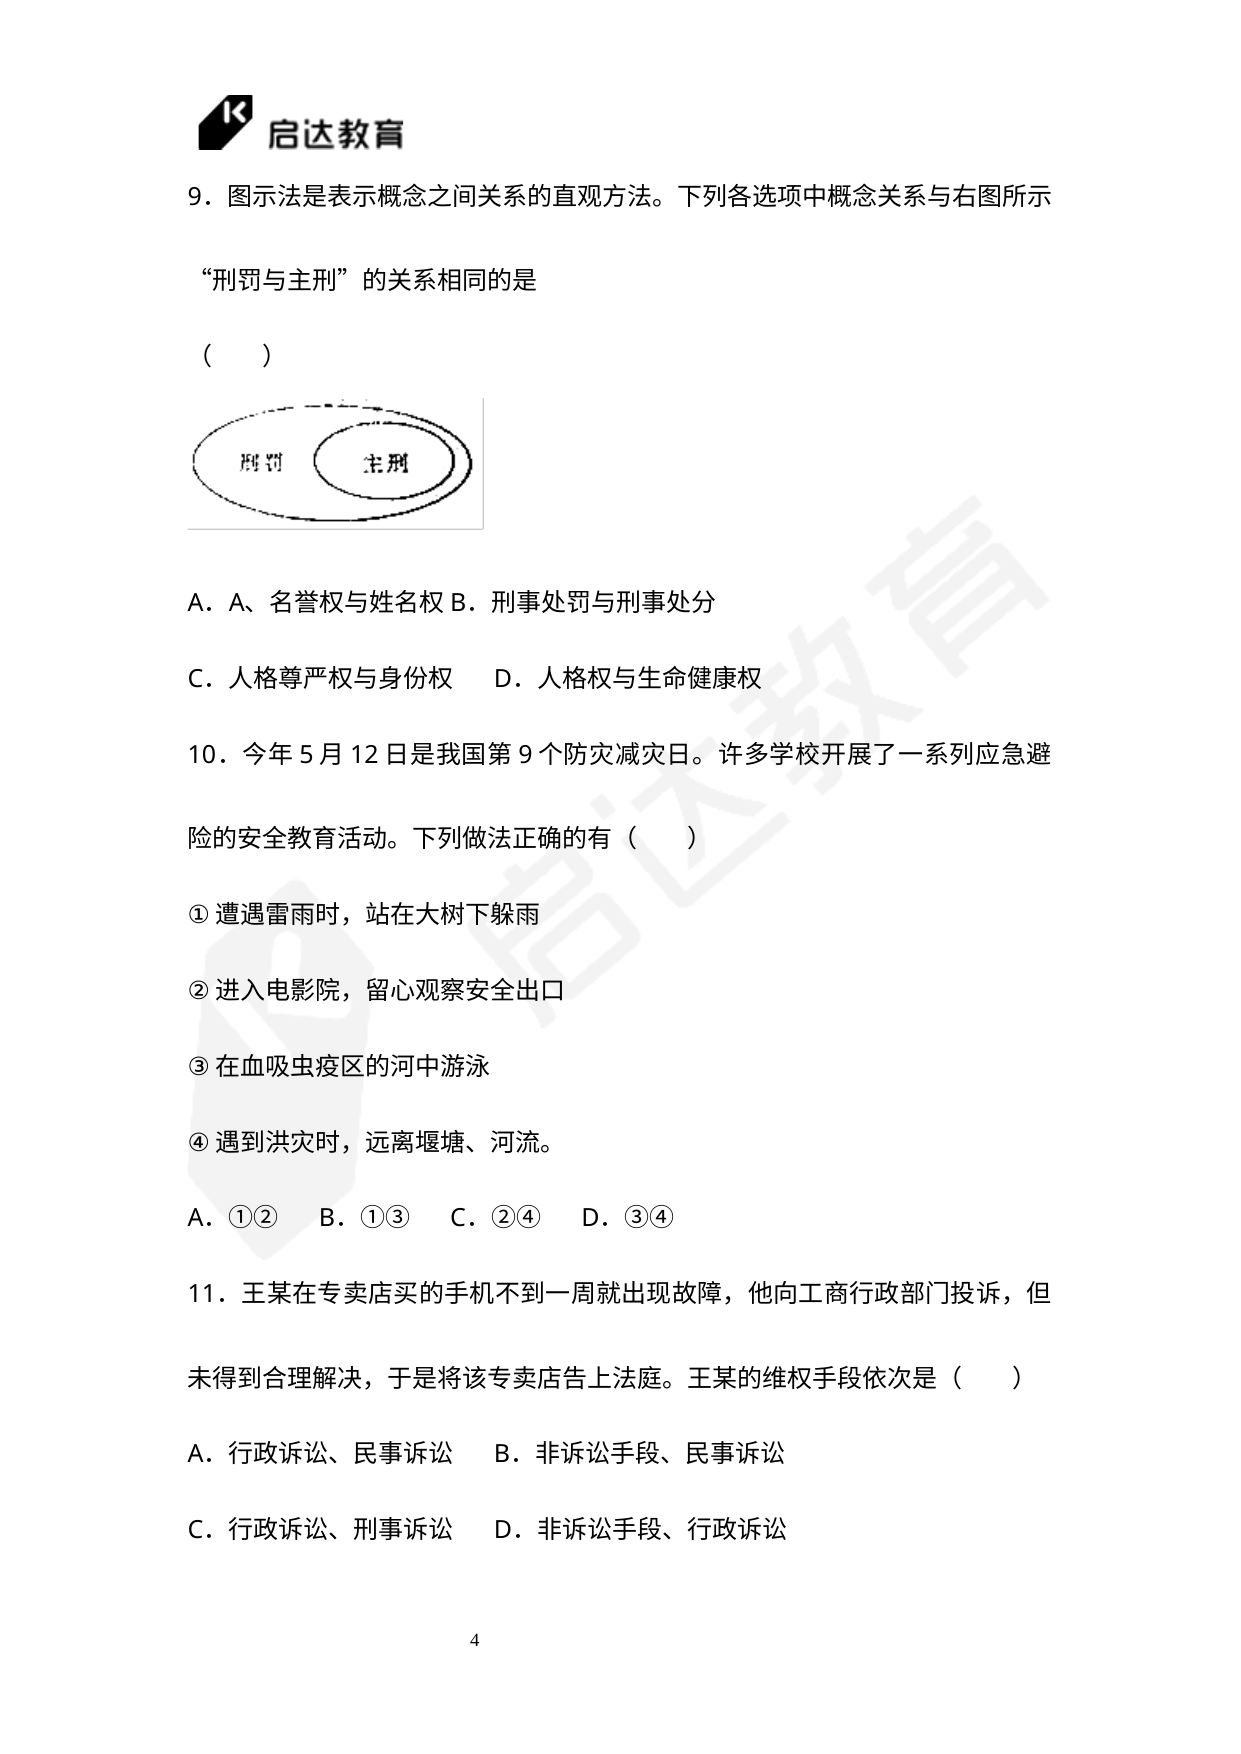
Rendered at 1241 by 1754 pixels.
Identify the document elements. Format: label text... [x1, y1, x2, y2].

text C．行政诉讼、刑事诉讼 D．非诉讼手段、行政诉讼 [187, 1495, 1053, 1560]
text C．人格尊严权与身份权 D．人格权与生命健康权 [187, 644, 1053, 709]
picture [198, 95, 404, 150]
text （ ） [187, 322, 1053, 387]
text A．行政诉讼、民事诉讼 B．非诉讼手段、民事诉讼 [187, 1419, 1053, 1484]
picture [187, 398, 485, 531]
text A．①② B．①③ C．②④ D．③④ [187, 1183, 1053, 1248]
text A．A、名誉权与姓名权 B．刑事处罚与刑事处分 [187, 568, 1053, 633]
text 10．今年5月12日是我国第9个防灾减灾日。许多学校开展了一系列应急避险的安全教育活动。下列做法正确的有（ ） [187, 720, 1053, 869]
text 11．王某在专卖店买的手机不到一周就出现故障，他向工商行政部门投诉，但未得到合理解决，于是将该专卖店告上法庭。王某的维权手段依次是（ ） [187, 1259, 1053, 1409]
text 9．图示法是表示概念之间关系的直观方法。下列各选项中概念关系与右图所示“刑罚与主刑”的关系相同的是 [187, 162, 1053, 311]
text ③在血吸虫疫区的河中游泳 [187, 1032, 1053, 1097]
text ①遭遇雷雨时，站在大树下躲雨 [187, 880, 1053, 945]
text ④遇到洪灾时，远离堰塘、河流。 [187, 1108, 1053, 1173]
text ②进入电影院，留心观察安全出口 [187, 956, 1053, 1021]
